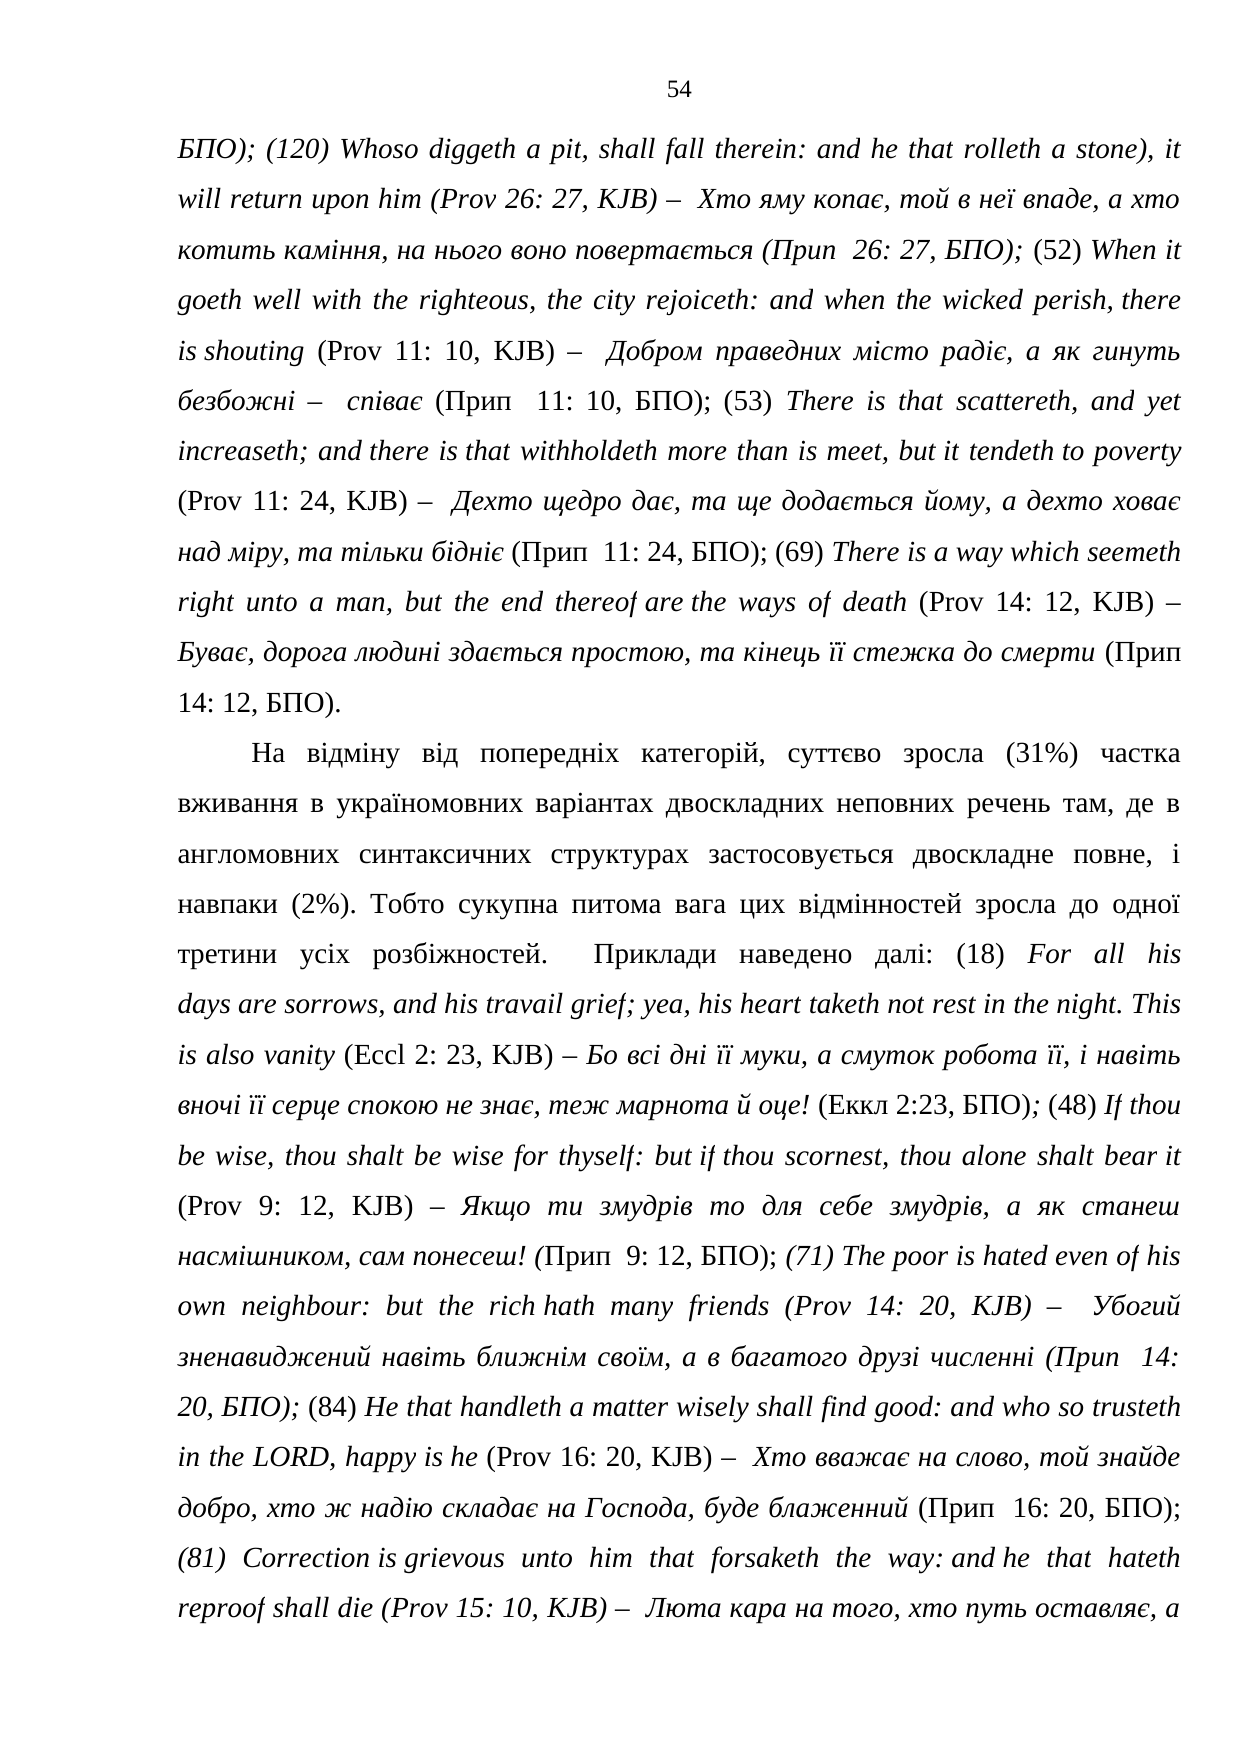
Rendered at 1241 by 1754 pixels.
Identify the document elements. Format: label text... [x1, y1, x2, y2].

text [177, 131, 1181, 232]
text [177, 1523, 1181, 1624]
